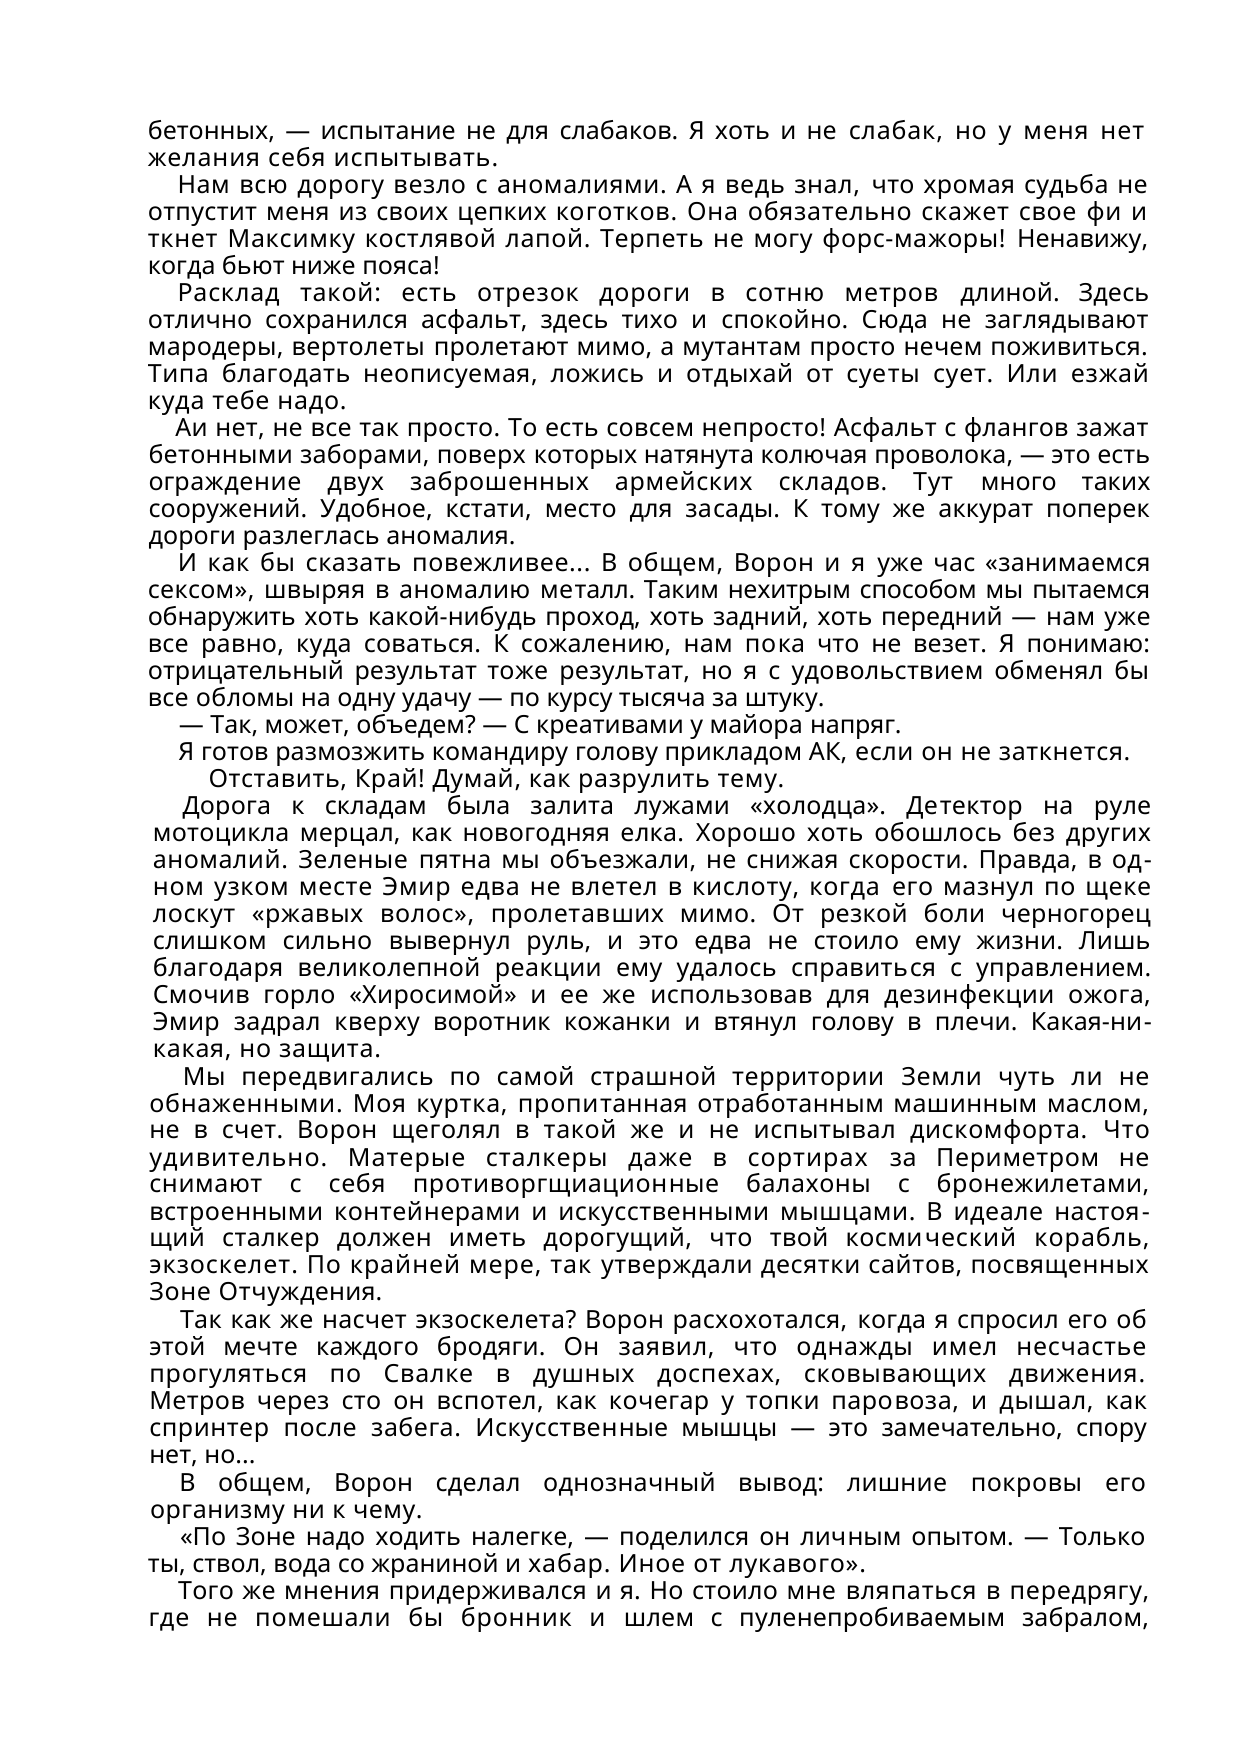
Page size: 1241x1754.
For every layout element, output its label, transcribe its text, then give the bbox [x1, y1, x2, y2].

text Так как же насчет экзоскелета? Ворон расхохотался, когда я спросил его об этой мечте каждого бродяги. Он заявил, что однажды имел несчастье прогуляться по Свалке в душных доспехах, сковывающих движения. Метров через сто он вспотел, как кочегар у топки паровоза, и дышал, как спринтер после забега. Искусственные мышцы — это замечательно, спору нет, но... [149, 1307, 1147, 1469]
text Я готов размозжить командиру голову прикладом АК, если он не заткнется. [149, 739, 1150, 766]
text И как бы сказать повежливее... В общем, Ворон и я уже час «занимаемся сексом», швыряя в аномалию металл. Таким нехитрым способом мы пытаемся обнаружить хоть какой-нибудь проход, хоть задний, хоть передний — нам уже все равно, куда соваться. К сожалению, нам пока что не везет. Я понимаю: отрицательный результат тоже результат, но я с удовольствием обменял бы все обломы на одну удачу — по курсу тысяча за штуку. [148, 550, 1151, 712]
text Мы передвигались по самой страшной территории Земли чуть ли не обнаженными. Моя куртка, пропитанная отработанным машинным маслом, не в счет. Ворон щеголял в такой же и не испытывал дискомфорта. Что удивительно. Матерые сталкеры даже в сортирах за Периметром не снимают с себя противоргщиационные балахоны с бронежилетами, встроенными контейнерами и искусственными мышцами. В идеале настоящий сталкер должен иметь дорогущий, что твой космический корабль, экзоскелет. По крайней мере, так утверждали десятки сайтов, посвященных Зоне Отчуждения. [149, 1063, 1150, 1306]
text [148, 1578, 1150, 1632]
text Дорога к складам была залита лужами «холодца». Детектор на руле мотоцикла мерцал, как новогодняя елка. Хорошо хоть обошлось без других аномалий. Зеленые пятна мы объезжали, не снижая скорости. Правда, в одном узком месте Эмир едва не влетел в кислоту, когда его мазнул по щеке лоскут «ржавых волос», пролетавших мимо. От резкой боли черногорец слишком сильно вывернул руль, и это едва не стоило ему жизни. Лишь благодаря великолепной реакции ему удалось справиться с управлением. Смочив горло «Хиросимой» и ее же использовав для дезинфекции ожога, Эмир задрал кверху воротник кожанки и втянул голову в плечи. Какая-никакая, но защита. [153, 793, 1152, 1062]
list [148, 118, 1145, 172]
text Расклад такой: есть отрезок дороги в сотню метров длиной. Здесь отлично сохранился асфальт, здесь тихо и спокойно. Сюда не заглядывают мародеры, вертолеты пролетают мимо, а мутантам просто нечем поживиться. Типа благодать неописуемая, ложись и отдыхай от суеты сует. Или езжай куда тебе надо. [148, 280, 1149, 415]
text Аи нет, не все так просто. То есть совсем непросто! Асфальт с флангов зажат бетонными заборами, поверх которых натянута колючая проволока, — это есть ограждение двух заброшенных армейских складов. Тут много таких сооружений. Удобное, кстати, место для засады. К тому же аккурат поперек дороги разлеглась аномалия. [148, 415, 1151, 550]
text — Так, может, объедем? — С креативами у майора напряг. [149, 712, 1151, 739]
text Отставить, Край! Думай, как разрулить тему. [179, 766, 1152, 793]
text В общем, Ворон сделал однозначный вывод: лишние покровы его организму ни к чему. [150, 1470, 1146, 1524]
text Нам всю дорогу везло с аномалиями. А я ведь знал, что хромая судьба не отпустит меня из своих цепких коготков. Она обязательно скажет свое фи и ткнет Максимку костлявой лапой. Терпеть не могу форс-мажоры! Ненавижу, когда бьют ниже пояса! [148, 172, 1148, 280]
text «По Зоне надо ходить налегке, — поделился он личным опытом. — Только ты, ствол, вода со жраниной и хабар. Иное от лукавого». [148, 1524, 1146, 1578]
